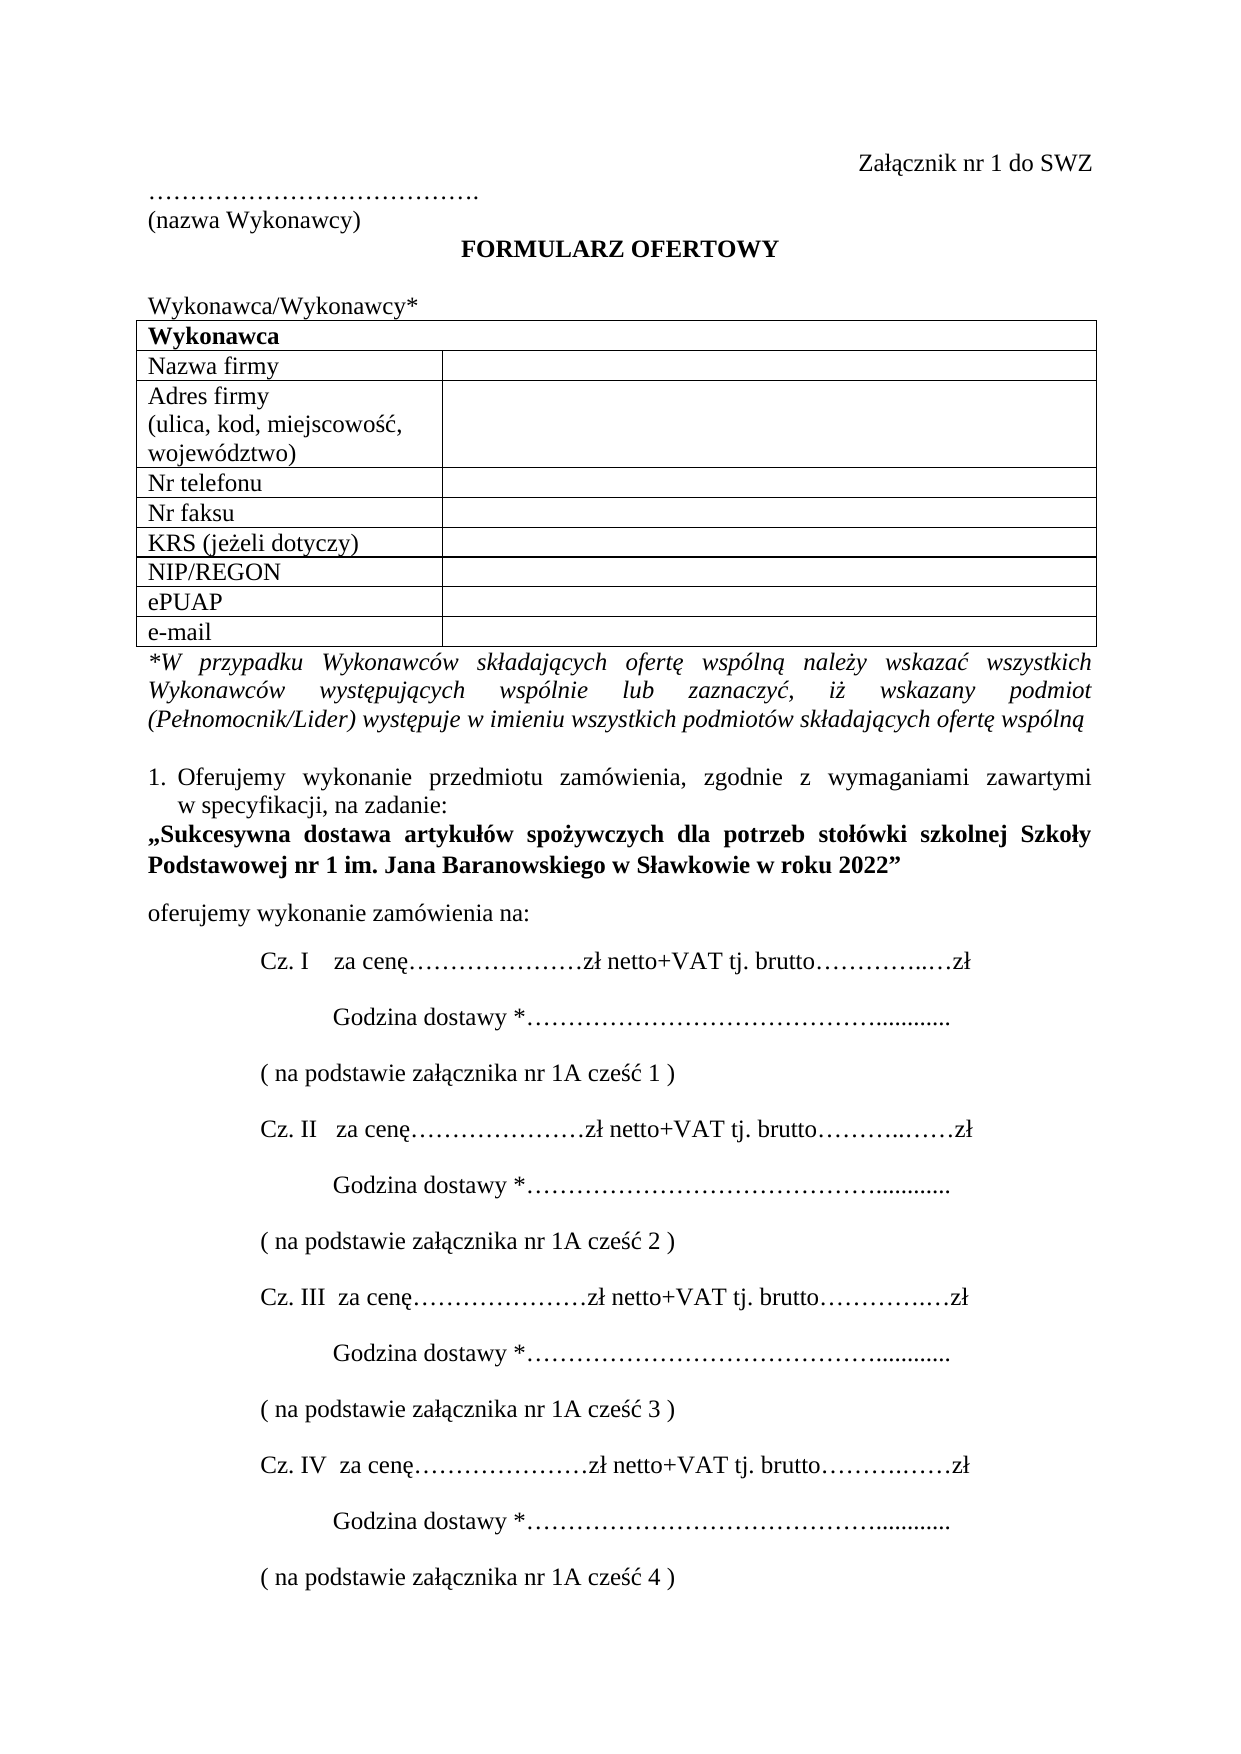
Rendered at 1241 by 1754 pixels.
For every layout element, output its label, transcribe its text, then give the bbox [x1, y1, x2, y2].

list Oferujemy wykonanie przedmiotu zamówienia, zgodnie z wymaganiami zawartymi w specyfikacji, na zadanie: [148, 762, 1093, 819]
text oferujemy wykonanie zamówienia na: [148, 898, 1093, 927]
text ( na podstawie załącznika nr 1A cześć 2 ) [260, 1226, 1093, 1255]
text Cz. IV za cenę…………………zł netto+VAT tj. brutto……….……zł [186, 1450, 1093, 1479]
table_cell [443, 498, 1096, 527]
text *W przypadku Wykonawców składających ofertę wspólną należy wskazać wszystkich Wykonawców występujących wspólnie lub zaznaczyć, iż wskazany podmiot (Pełnomocnik/Lider) występuje w imieniu wszystkich podmiotów składających ofertę wspólną [148, 647, 1093, 733]
text FORMULARZ OFERTOWY [148, 234, 1093, 263]
text Załącznik nr 1 do SWZ [148, 148, 1093, 176]
text Godzina dostawy *……………………………………............ [260, 1170, 1093, 1199]
table_cell Nazwa firmy [137, 351, 442, 380]
table_cell [443, 351, 1096, 380]
table_cell Adres firmy (ulica, kod, miejscowość, województwo) [137, 381, 442, 467]
table_cell Nr telefonu [137, 468, 442, 497]
text Godzina dostawy *……………………………………............ [260, 1002, 1093, 1031]
table_header Wykonawca [137, 321, 1096, 350]
table_cell [443, 617, 1096, 646]
text Cz. II za cenę…………………zł netto+VAT tj. brutto………..……zł [260, 1114, 1093, 1143]
text „Sukcesywna dostawa artykułów spożywczych dla potrzeb stołówki szkolnej Szkoły Podstawowej nr 1 im. Jana Baranowskiego w Sławkowie w roku 2022” [148, 819, 1093, 879]
table_cell [443, 587, 1096, 616]
table_cell NIP/REGON [137, 558, 442, 586]
text Wykonawca/Wykonawcy* [148, 291, 1093, 320]
text ( na podstawie załącznika nr 1A cześć 3 ) [260, 1394, 1093, 1423]
table_cell Nr faksu [137, 498, 442, 527]
table_cell e-mail [137, 617, 442, 646]
table_cell [443, 468, 1096, 497]
text Godzina dostawy *……………………………………............ [186, 1506, 1093, 1535]
table_cell ePUAP [137, 587, 442, 616]
text Cz. I za cenę…………………zł netto+VAT tj. brutto…………..…zł [260, 946, 1093, 974]
text ( na podstawie załącznika nr 1A cześć 1 ) [260, 1058, 1093, 1087]
table_cell [443, 558, 1096, 586]
table_cell KRS (jeżeli dotyczy) [137, 528, 442, 556]
table_cell [443, 528, 1096, 556]
text (nazwa Wykonawcy) [148, 205, 1093, 234]
table_cell [443, 381, 1096, 467]
text …………………………………. [148, 176, 1093, 205]
text Cz. III za cenę…………………zł netto+VAT tj. brutto………….…zł [260, 1282, 1093, 1311]
text Godzina dostawy *……………………………………............ [148, 1338, 1093, 1367]
text ( na podstawie załącznika nr 1A cześć 4 ) [260, 1562, 1093, 1591]
